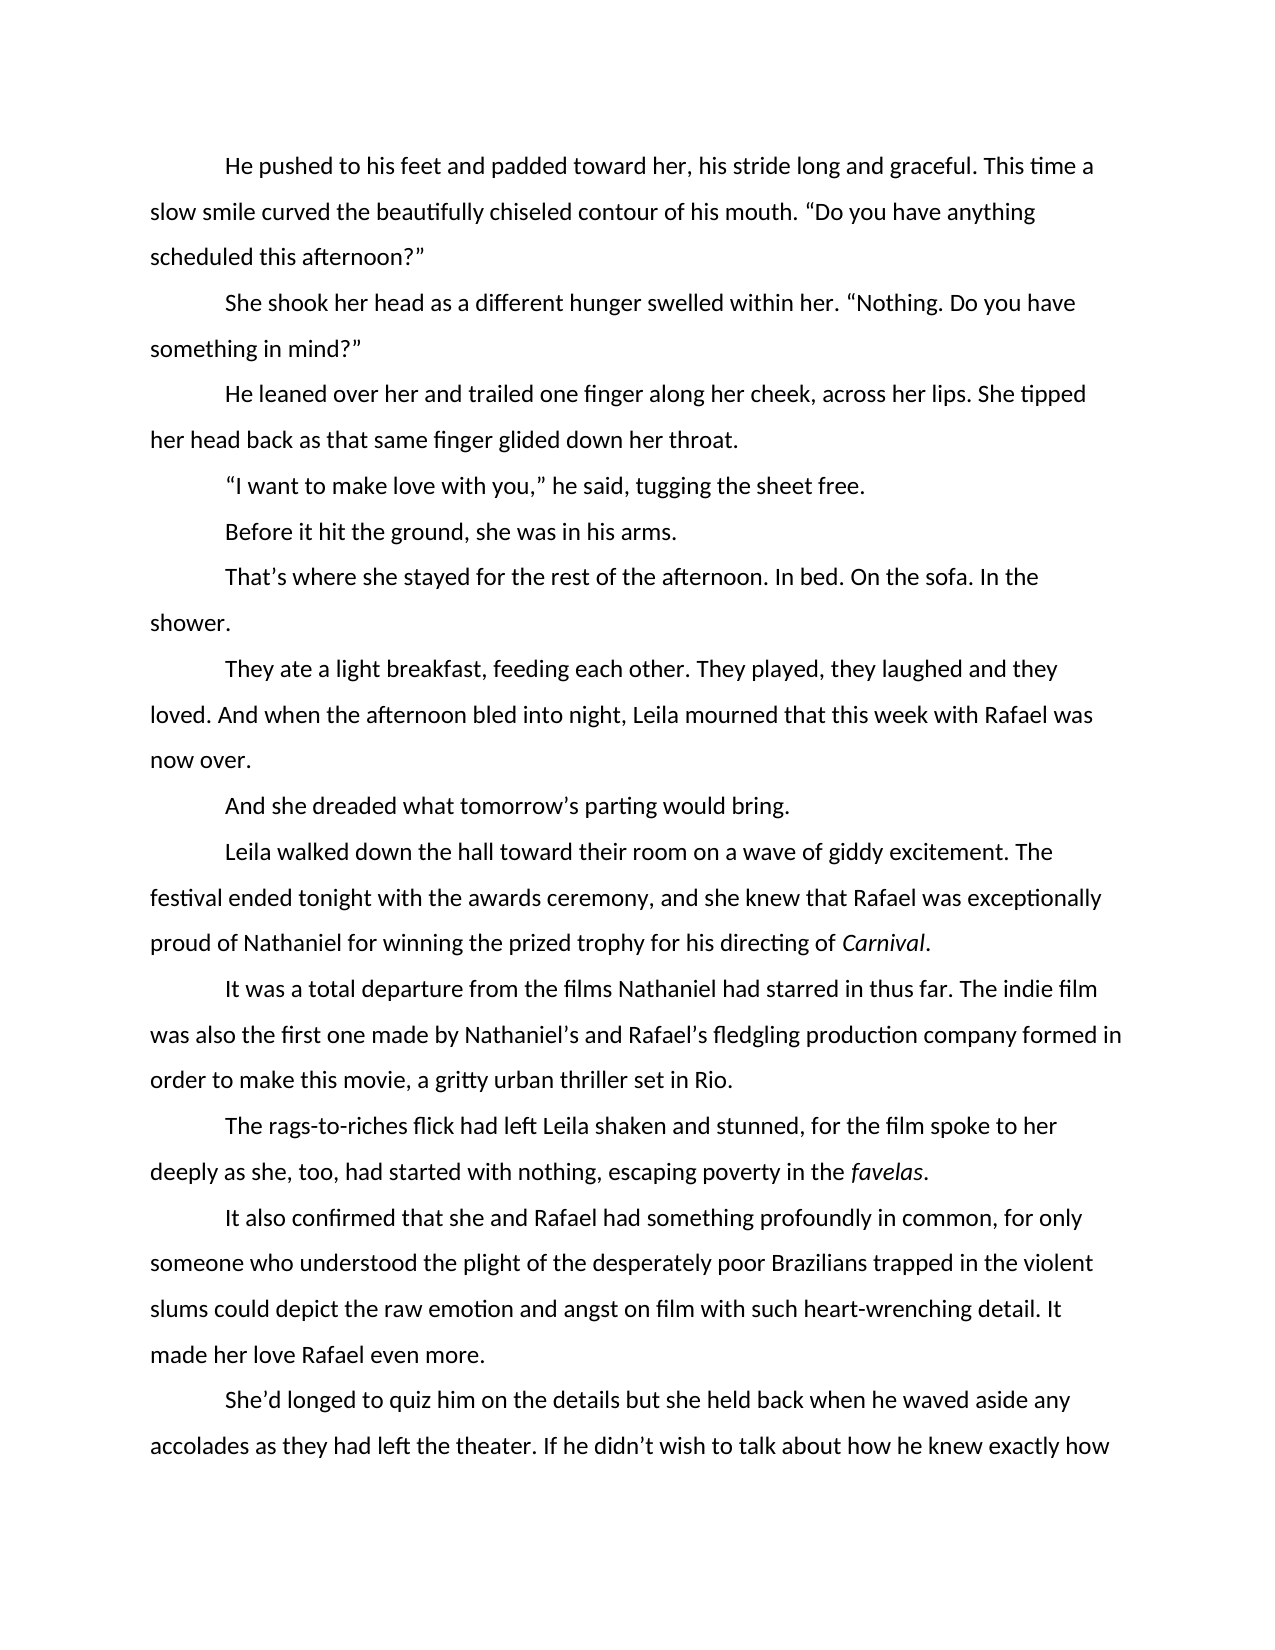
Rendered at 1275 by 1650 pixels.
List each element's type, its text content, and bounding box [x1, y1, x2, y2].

text He pushed to his feet and padded toward her, his stride long and graceful. This time a slow smile curved the beautifully chiseled contour of his mouth. “Do you have anything scheduled this afternoon?” [150, 150, 1125, 272]
text It was a total departure from the films Nathaniel had starred in thus far. The indie film was also the first one made by Nathaniel’s and Rafael’s fledgling production company formed in order to make this movie, a gritty urban thriller set in Rio. [150, 973, 1125, 1095]
text Before it hit the ground, she was in his arms. [150, 516, 1125, 546]
text They ate a light breakfast, feeding each other. They played, they laughed and they loved. And when the afternoon bled into night, Leila mourned that this week with Rafael was now over. [150, 653, 1125, 775]
text He leaned over her and trailed one finger along her cheek, across her lips. She tipped her head back as that same finger glided down her throat. [150, 379, 1125, 455]
text “I want to make love with you,” he said, tugging the sheet free. [150, 470, 1125, 501]
text Leila walked down the hall toward their room on a wave of giddy excitement. The festival ended tonight with the awards ceremony, and she knew that Rafael was exceptionally proud of Nathaniel for winning the prized trophy for his directing of Carnival. [150, 836, 1125, 958]
text And she dreaded what tomorrow’s parting would bring. [150, 790, 1125, 821]
text It also confirmed that she and Rafael had something profoundly in common, for only someone who understood the plight of the desperately poor Brazilians trapped in the violent slums could depict the raw emotion and angst on film with such heart-wrenching detail. It made her love Rafael even more. [150, 1202, 1125, 1369]
text That’s where she stayed for the rest of the afternoon. In bed. On the sofa. In the shower. [150, 562, 1125, 638]
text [150, 1385, 1125, 1461]
text She shook her head as a different hunger swelled within her. “Nothing. Do you have something in mind?” [150, 287, 1125, 363]
text The rags-to-riches flick had left Leila shaken and stunned, for the film spoke to her deeply as she, too, had started with nothing, escaping poverty in the favelas. [150, 1110, 1125, 1187]
